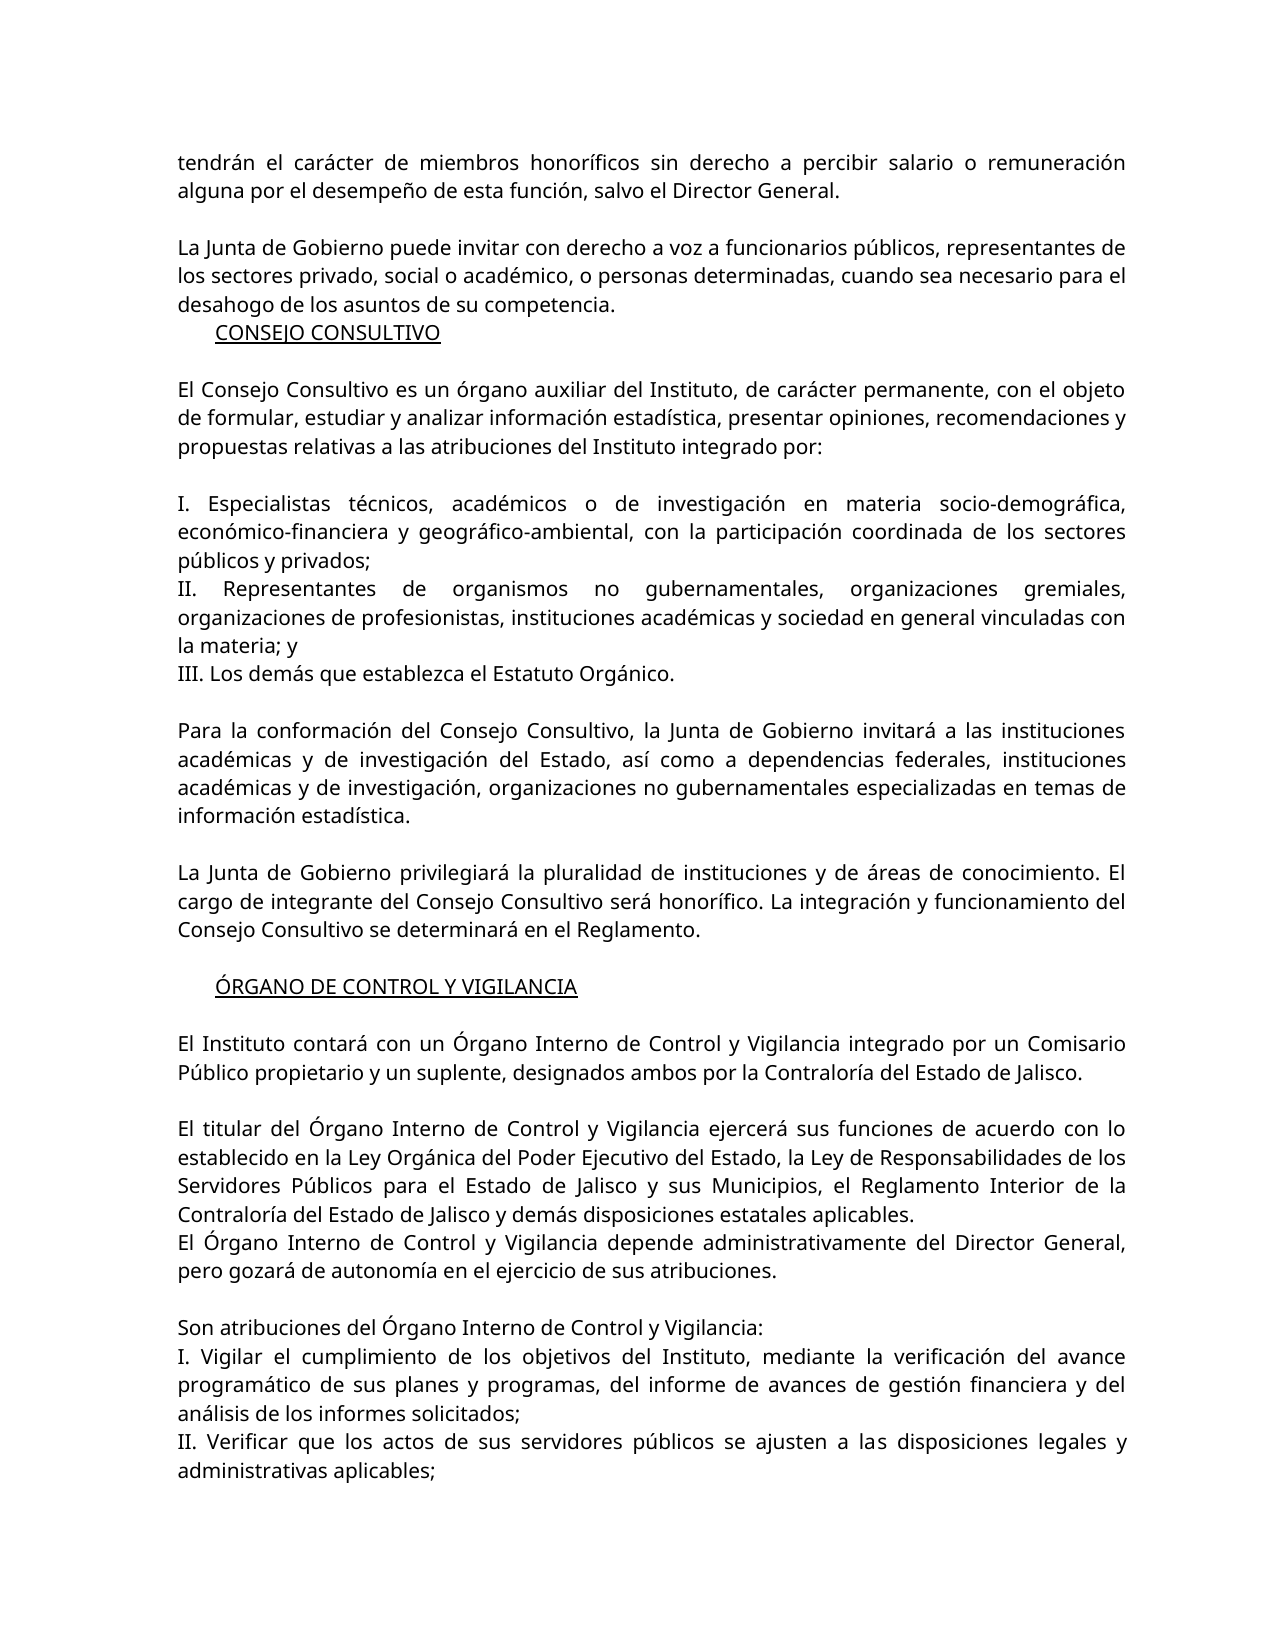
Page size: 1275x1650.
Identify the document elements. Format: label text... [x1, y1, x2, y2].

text I. Especialistas técnicos, académicos o de investigación en materia socio-demográfica, económico-financiera y geográfico-ambiental, con la participación coordinada de los sectores públicos y privados; [177, 489, 1127, 574]
text La Junta de Gobierno privilegiará la pluralidad de instituciones y de áreas de conocimiento. El cargo de integrante del Consejo Consultivo será honorífico. La integración y funcionamiento del Consejo Consultivo se determinará en el Reglamento. [177, 858, 1127, 944]
text CONSEJO CONSULTIVO [215, 318, 1127, 347]
text La Junta de Gobierno puede invitar con derecho a voz a funcionarios públicos, representantes de los sectores privado, social o académico, o personas determinadas, cuando sea necesario para el desahogo de los asuntos de su competencia. [177, 233, 1127, 318]
text ÓRGANO DE CONTROL Y VIGILANCIA [215, 972, 1127, 1001]
text III. Los demás que establezca el Estatuto Orgánico. [177, 659, 1127, 688]
text Para la conformación del Consejo Consultivo, la Junta de Gobierno invitará a las instituciones académicas y de investigación del Estado, así como a dependencias federales, instituciones académicas y de investigación, organizaciones no gubernamentales especializadas en temas de información estadística. [177, 716, 1127, 830]
text El Instituto contará con un Órgano Interno de Control y Vigilancia integrado por un Comisario Público propietario y un suplente, designados ambos por la Contraloría del Estado de Jalisco. [177, 1029, 1127, 1086]
text Son atribuciones del Órgano Interno de Control y Vigilancia: [177, 1313, 1127, 1342]
text El titular del Órgano Interno de Control y Vigilancia ejercerá sus funciones de acuerdo con lo establecido en la Ley Orgánica del Poder Ejecutivo del Estado, la Ley de Responsabilidades de los Servidores Públicos para el Estado de Jalisco y sus Municipios, el Reglamento Interior de la Contraloría del Estado de Jalisco y demás disposiciones estatales aplicables. [177, 1114, 1127, 1228]
text El Consejo Consultivo es un órgano auxiliar del Instituto, de carácter permanente, con el objeto de formular, estudiar y analizar información estadística, presentar opiniones, recomendaciones y propuestas relativas a las atribuciones del Instituto integrado por: [177, 375, 1127, 460]
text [177, 148, 1127, 204]
text II. Verificar que los actos de sus servidores públicos se ajusten a las disposiciones legales y administrativas aplicables; [177, 1427, 1127, 1484]
text II. Representantes de organismos no gubernamentales, organizaciones gremiales, organizaciones de profesionistas, instituciones académicas y sociedad en general vinculadas con la materia; y [177, 574, 1127, 659]
text El Órgano Interno de Control y Vigilancia depende administrativamente del Director General, pero gozará de autonomía en el ejercicio de sus atribuciones. [177, 1228, 1127, 1285]
text I. Vigilar el cumplimiento de los objetivos del Instituto, mediante la verificación del avance programático de sus planes y programas, del informe de avances de gestión financiera y del análisis de los informes solicitados; [177, 1342, 1127, 1427]
